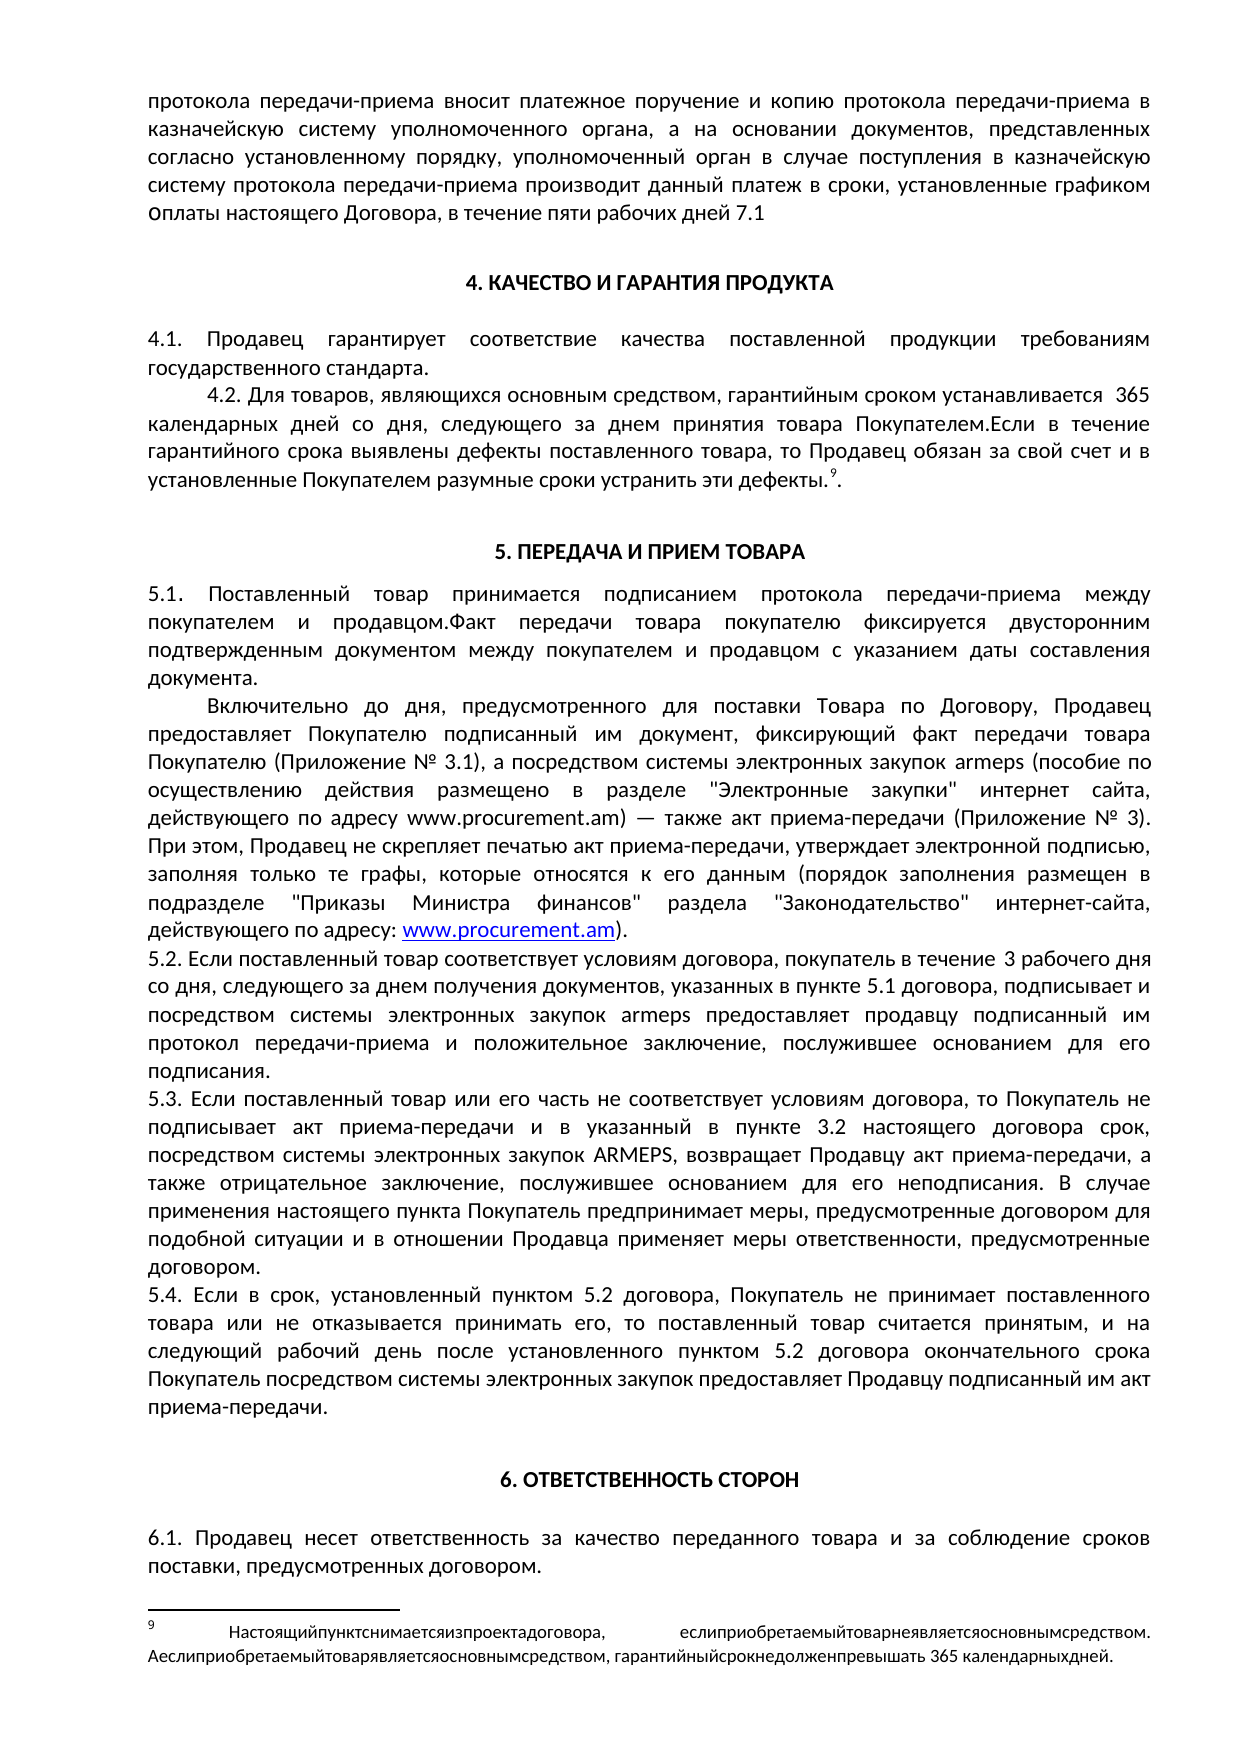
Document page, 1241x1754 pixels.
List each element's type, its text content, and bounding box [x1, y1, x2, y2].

text 5.2. Если поставленный товар соответствует условиям договора, покупатель в течение 3 рабочего дня со дня, следующего за днем получения документов, указанных в пункте 5.1 договора, подписывает и посредством системы электронных закупок armeps предоставляет продавцу подписанный им протокол передачи-приема и положительное заключение, послужившее основанием для его подписания. [148, 944, 1152, 1084]
text 4. КАЧЕСТВО И ГАРАНТИЯ ПРОДУКТА [148, 268, 1152, 297]
text 4.1. Продавец гарантирует соответствие качества поставленной продукции требованиям государственного стандарта. [148, 324, 1152, 381]
text 5.4. Если в срок, установленный пунктом 5.2 договора, Покупатель не принимает поставленного товара или не отказывается принимать его, то поставленный товар считается принятым, и на следующий рабочий день после установленного пунктом 5.2 договора окончательного срока Покупатель посредством системы электронных закупок предоставляет Продавцу подписанный им акт приема-передачи. [148, 1280, 1152, 1420]
text 4.2. Для товаров, являющихся основным средством, гарантийным сроком устанавливается 365 календарных дней со дня, следующего за днем принятия товара Покупателем.Если в течение гарантийного срока выявлены дефекты поставленного товара, то Продавец обязан за свой счет и в установленные Покупателем разумные сроки устранить эти дефекты.. [148, 381, 1152, 493]
text 6. ОТВЕТСТВЕННОСТЬ СТОРОН [148, 1465, 1152, 1493]
text 5. ПЕРЕДАЧА И ПРИЕМ ТОВАРА [148, 537, 1152, 565]
text Включительно до дня, предусмотренного для поставки Товара по Договору, Продавец предоставляет Покупателю подписанный им документ, фиксирующий факт передачи товара Покупателю (Приложение № 3.1), а посредством системы электронных закупок armeps (пособие по осуществлению действия размещено в разделе "Электронные закупки" интернет сайта, действующего по адресу www.procurement.am) — также акт приема-передачи (Приложение № 3). При этом, Продавец не скрепляет печатью акт приема-передачи, утверждает электронной подписью, заполняя только те графы, которые относятся к его данным (порядок заполнения размещен в подразделе "Приказы Министра финансов" раздела "Законодательство" интернет-сайта, действующего по адресу: www.procurement.am). [148, 691, 1152, 944]
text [148, 86, 1152, 227]
text 5.3. Если поставленный товар или его часть не соответствует условиям договора, то Покупатель не подписывает акт приема-передачи и в указанный в пункте 3.2 настоящего договора срок, посредством системы электронных закупок ARMEPS, возвращает Продавцу акт приема-передачи, а также отрицательное заключение, послужившее основанием для его неподписания. В случае применения настоящего пункта Покупатель предпринимает меры, предусмотренные договором для подобной ситуации и в отношении Продавца применяет меры ответственности, предусмотренные договором. [148, 1084, 1152, 1280]
text 5.1․ Поставленный товар принимается подписанием протокола передачи-приема между покупателем и продавцом.Факт передачи товара покупателю фиксируется двусторонним подтвержденным документом между покупателем и продавцом с указанием даты составления документа. [148, 579, 1152, 691]
text 6.1. Продавец несет ответственность за качество переданного товара и за соблюдение сроков поставки, предусмотренных договором. [148, 1523, 1152, 1579]
